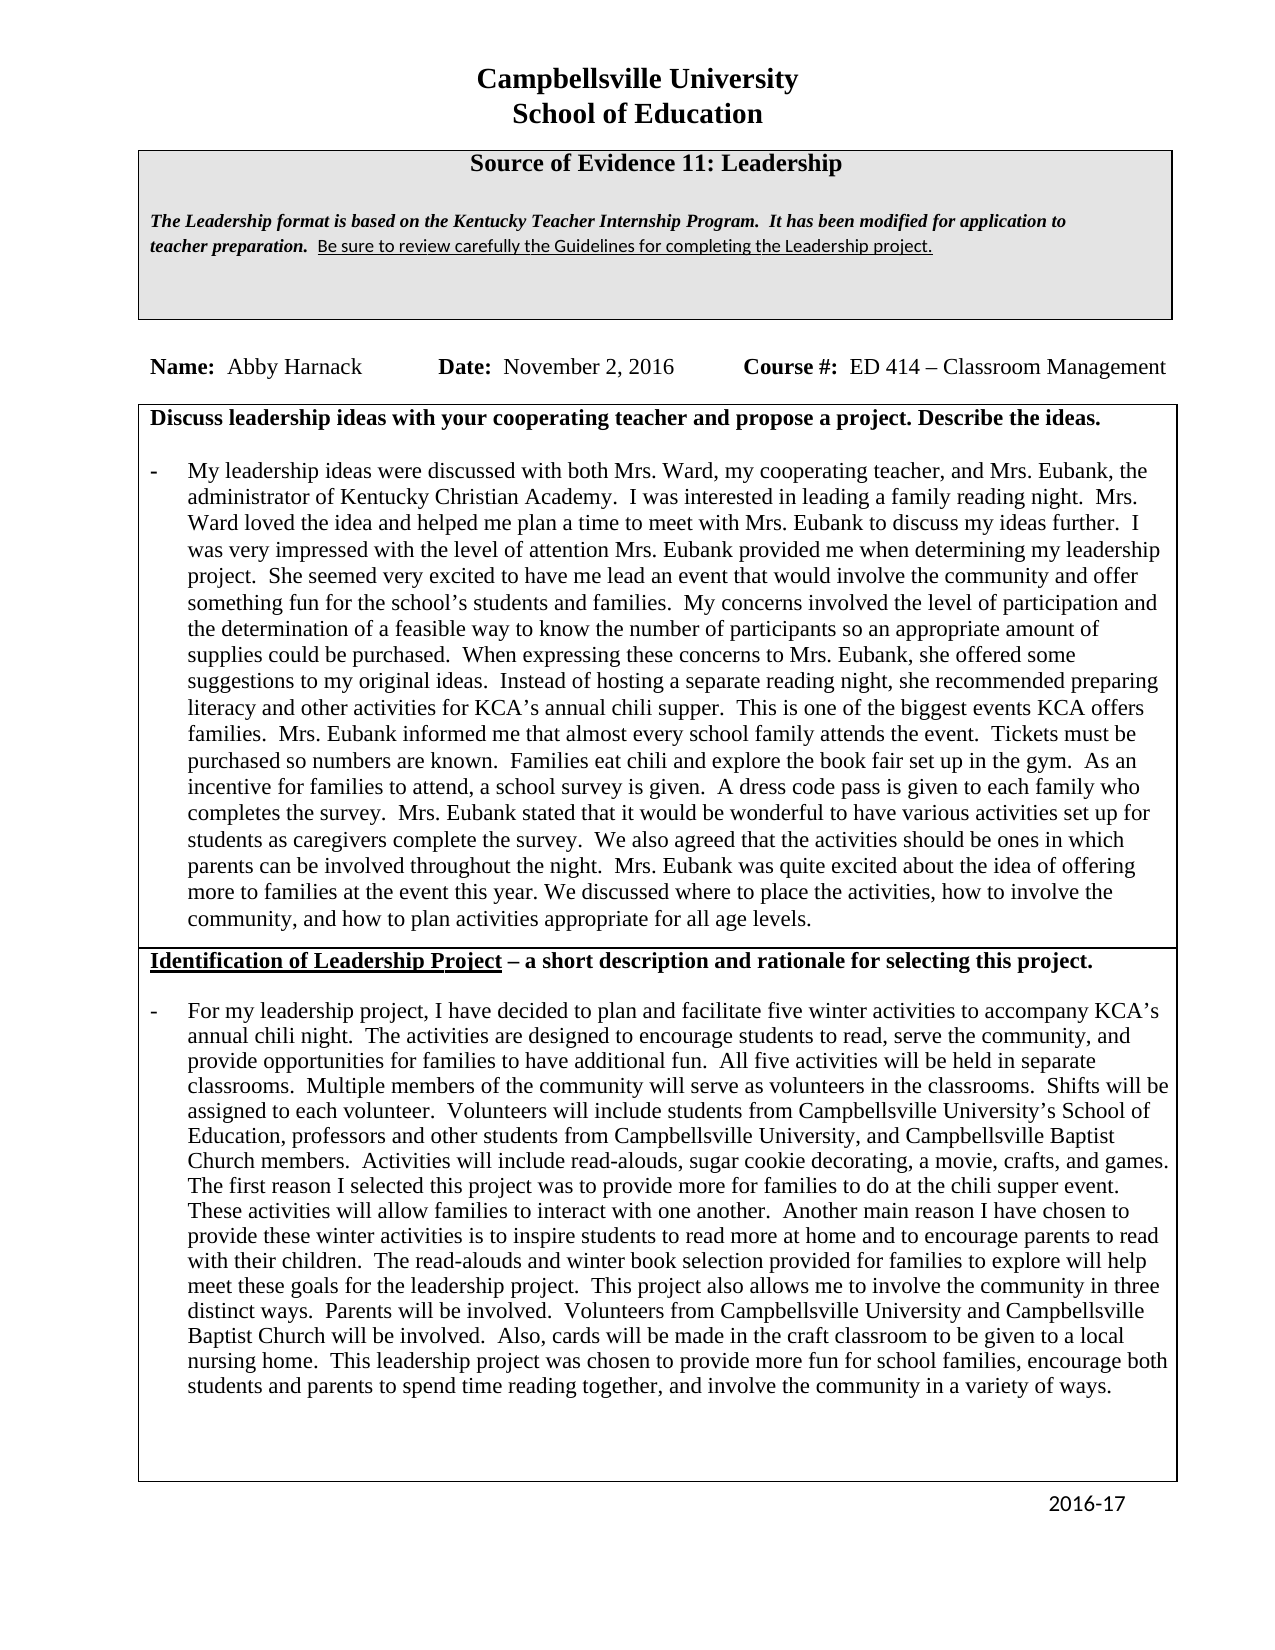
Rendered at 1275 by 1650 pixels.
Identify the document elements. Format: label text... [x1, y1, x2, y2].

text Source of Evidence 11: Leadership [470, 149, 1187, 176]
table_header Discuss leadership ideas with your cooperating teacher and propose a project. Describe the ideas. My leadership ideas were discussed with both Mrs. Ward, my cooperating teacher, and Mrs. Eubank, the administrator of Kentucky Christian Academy. I was interested in leading a family reading night. Mrs. Ward loved the idea and helped me plan a time to meet with Mrs. Eubank to discuss my ideas further. I was very impressed with the level of attention Mrs. Eubank provided me when determining my leadership project. She seemed very excited to have me lead an event that would involve the community and offer something fun for the school’s students and families. My concerns involved the level of participation and the determination of a feasible way to know the number of participants so an appropriate amount of supplies could be purchased. When expressing these concerns to Mrs. Eubank, she offered some suggestions to my original ideas. Instead of hosting a separate reading night, she recommended preparing literacy and other activities for KCA’s annual chili supper. This is one of the biggest events KCA offers families. Mrs. Eubank informed me that almost every school family attends the event. Tickets must be purchased so numbers are known. Families eat chili and explore the book fair set up in the gym. As an incentive for families to attend, a school survey is given. A dress code pass is given to each family who completes the survey. Mrs. Eubank stated that it would be wonderful to have various activities set up for students as caregivers complete the survey. We also agreed that the activities should be ones in which parents can be involved throughout the night. Mrs. Eubank was quite excited about the idea of offering more to families at the event this year. We discussed where to place the activities, how to involve the community, and how to plan activities appropriate for all age levels. [139, 405, 1176, 947]
table_cell Identification of Leadership Project – a short description and rationale for selecting this project. For my leadership project, I have decided to plan and facilitate five winter activities to accompany KCA’s annual chili night. The activities are designed to encourage students to read, serve the community, and provide opportunities for families to have additional fun. All five activities will be held in separate classrooms. Multiple members of the community will serve as volunteers in the classrooms. Shifts will be assigned to each volunteer. Volunteers will include students from Campbellsville University’s School of Education, professors and other students from Campbellsville University, and Campbellsville Baptist Church members. Activities will include read-alouds, sugar cookie decorating, a movie, crafts, and games. The first reason I selected this project was to provide more for families to do at the chili supper event. These activities will allow families to interact with one another. Another main reason I have chosen to provide these winter activities is to inspire students to read more at home and to encourage parents to read with their children. The read-alouds and winter book selection provided for families to explore will help meet these goals for the leadership project. This project also allows me to involve the community in three distinct ways. Parents will be involved. Volunteers from Campbellsville University and Campbellsville Baptist Church will be involved. Also, cards will be made in the craft classroom to be given to a local nursing home. This leadership project was chosen to provide more fun for school families, encourage both students and parents to spend time reading together, and involve the community in a variety of ways. [139, 949, 1176, 1481]
text Name: Abby Harnack Date: November 2, 2016 Course #: ED 414 – Classroom Management [150, 353, 1187, 380]
text The Leadership format is based on the Kentucky Teacher Internship Program. It has been modified for application to teacher preparation. Be sure to review carefully the Guidelines for completing the Leadership project. [150, 208, 1128, 258]
